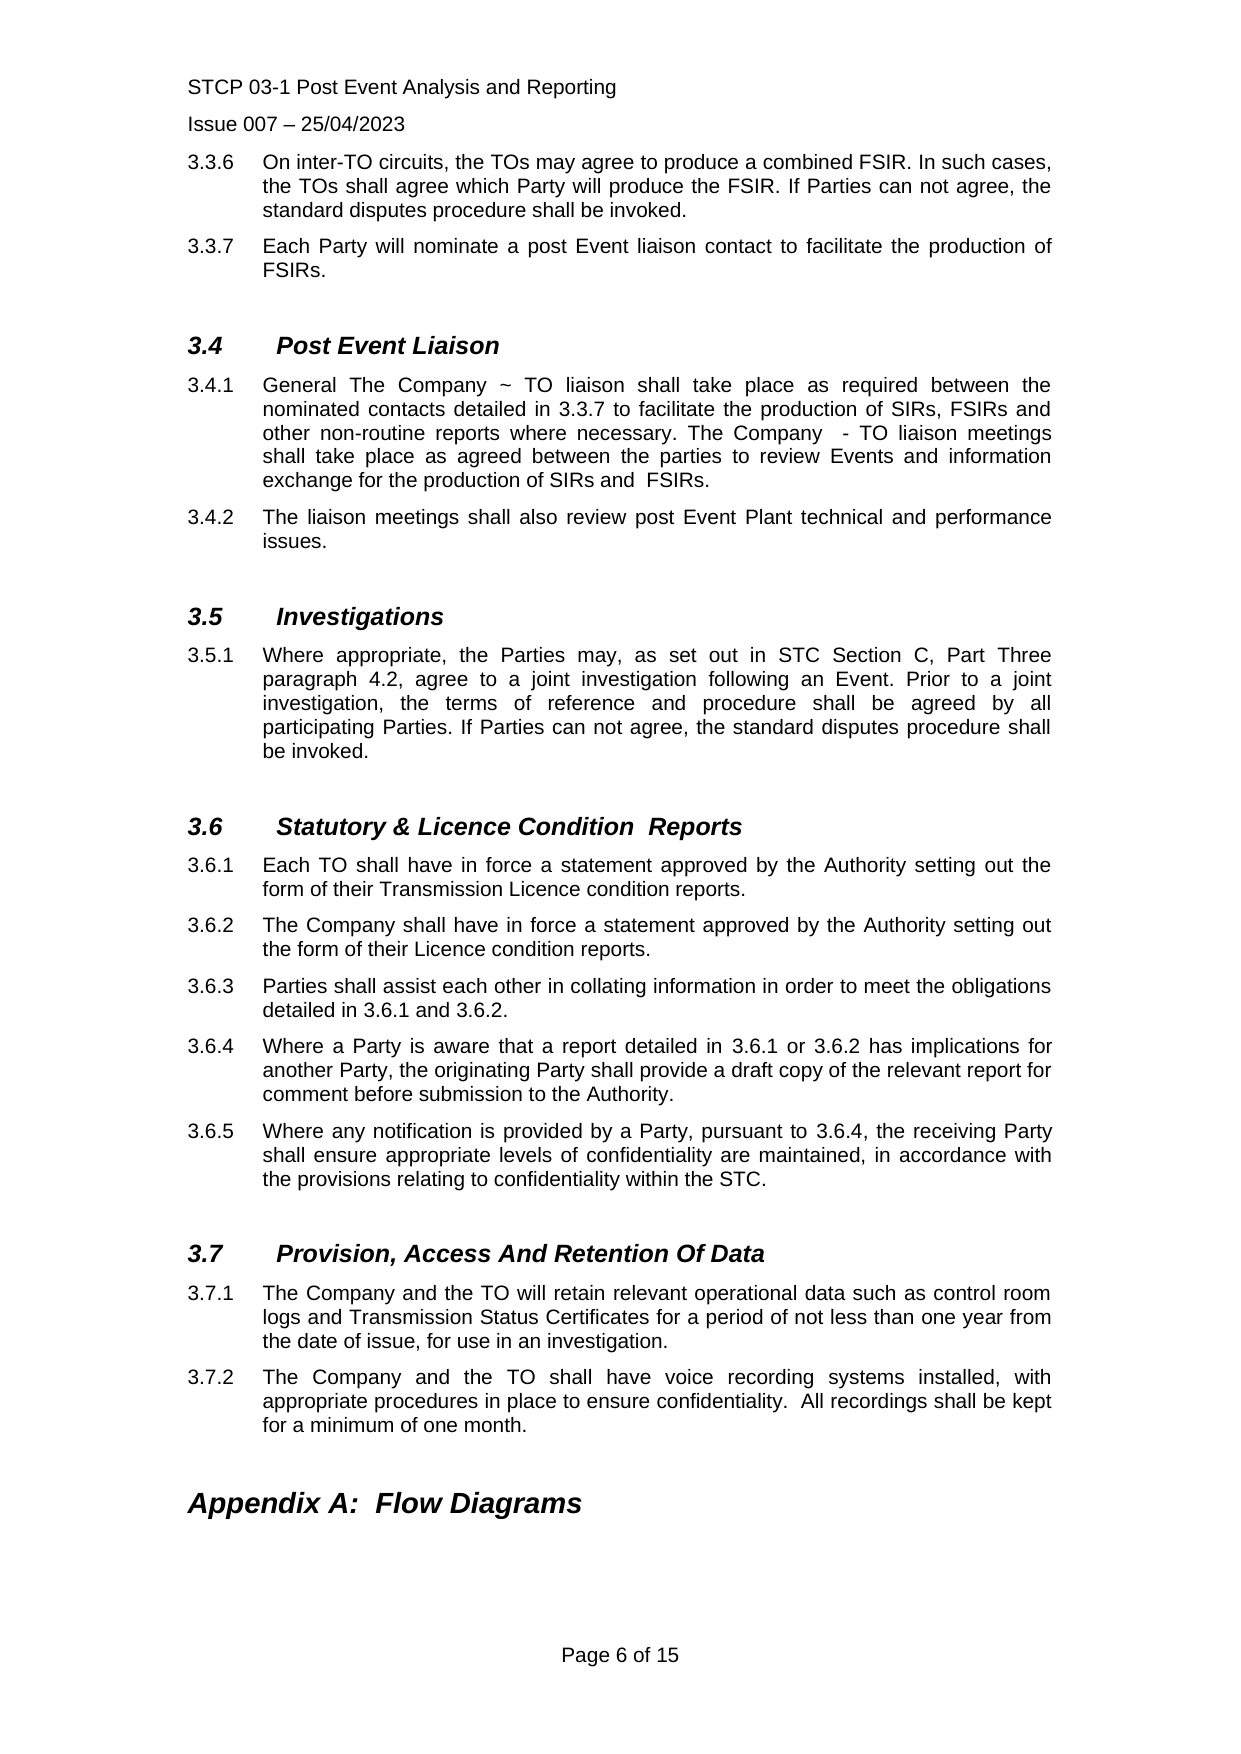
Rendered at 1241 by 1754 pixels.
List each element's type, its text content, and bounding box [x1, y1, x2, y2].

subtitle Parties shall assist each other in collating information in order to meet the obligations detailed in 3.6.1 and 3.6.2. [187, 974, 1053, 1022]
subtitle On inter-TO circuits, the TOs may agree to produce a combined FSIR. In such cases, the TOs shall agree which Party will produce the FSIR. If Parties can not agree, the standard disputes procedure shall be invoked. [187, 150, 1053, 222]
subtitle Where a Party is aware that a report detailed in 3.6.1 or 3.6.2 has implications for another Party, the originating Party shall provide a draft copy of the relevant report for comment before submission to the Authority. [187, 1034, 1053, 1106]
subtitle Where appropriate, the Parties may, as set out in STC Section C, Part Three paragraph 4.2, agree to a joint investigation following an Event. Prior to a joint investigation, the terms of reference and procedure shall be agreed by all participating Parties. If Parties can not agree, the standard disputes procedure shall be invoked. [187, 643, 1053, 763]
subtitle Statutory & Licence Condition Reports [187, 812, 1053, 840]
subtitle General The Company ~ TO liaison shall take place as required between the nominated contacts detailed in 3.3.7 to facilitate the production of SIRs, FSIRs and other non-routine reports where necessary. The Company - TO liaison meetings shall take place as agreed between the parties to review Events and information exchange for the production of SIRs and FSIRs. [187, 372, 1053, 492]
subtitle Post Event Liaison [187, 331, 1053, 360]
subtitle Appendix A: Flow Diagrams [187, 1486, 1053, 1519]
subtitle Investigations [187, 602, 1053, 630]
subtitle Provision, Access And Retention Of Data [187, 1239, 1053, 1268]
subtitle Each Party will nominate a post Event liaison contact to facilitate the production of FSIRs. [187, 234, 1053, 282]
subtitle Where any notification is provided by a Party, pursuant to 3.6.4, the receiving Party shall ensure appropriate levels of confidentiality are maintained, in accordance with the provisions relating to confidentiality within the STC. [187, 1118, 1053, 1190]
subtitle The liaison meetings shall also review post Event Plant technical and performance issues. [187, 505, 1053, 553]
subtitle Each TO shall have in force a statement approved by the Authority setting out the form of their Transmission Licence condition reports. [187, 853, 1053, 901]
subtitle The Company and the TO shall have voice recording systems installed, with appropriate procedures in place to ensure confidentiality. All recordings shall be kept for a minimum of one month. [187, 1365, 1053, 1437]
subtitle The Company and the TO will retain relevant operational data such as control room logs and Transmission Status Certificates for a period of not less than one year from the date of issue, for use in an investigation. [187, 1281, 1053, 1352]
subtitle The Company shall have in force a statement approved by the Authority setting out the form of their Licence condition reports. [187, 913, 1053, 961]
